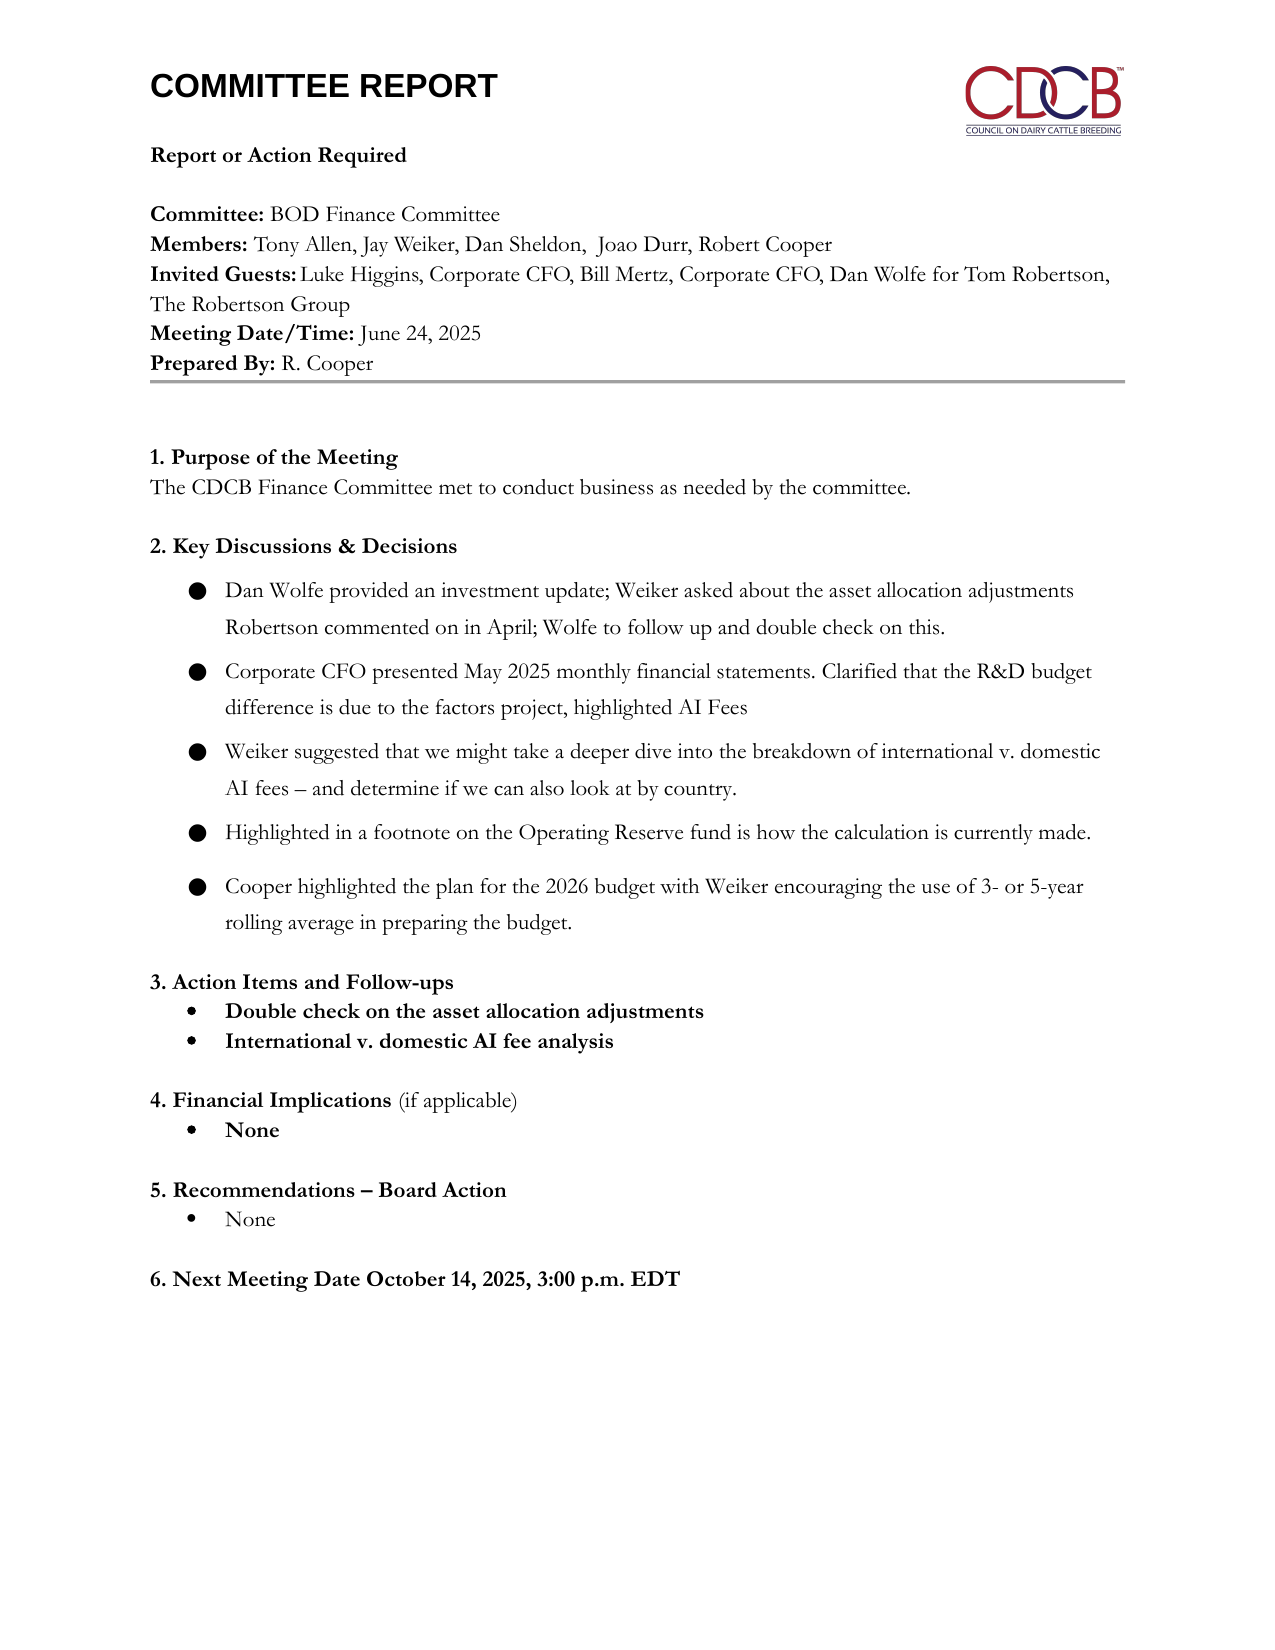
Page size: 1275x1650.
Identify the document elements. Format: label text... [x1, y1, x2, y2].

list Dan Wolfe provided an investment update; Weiker asked about the asset allocation adjustments Robertson commented on in April; Wolfe to follow up and double check on this. [187, 564, 1125, 640]
list None [187, 1207, 1125, 1233]
list International v. domestic AI fee analysis [187, 1029, 1125, 1054]
list Corporate CFO presented May 2025 monthly financial statements. Clarified that the R&D budget difference is due to the factors project, highlighted AI Fees [187, 644, 1125, 721]
text 2. Key Discussions & Decisions [150, 534, 1125, 560]
text Meeting Date/Time: June 24, 2025 Prepared By: R. Cooper [150, 321, 1125, 376]
list Cooper highlighted the plan for the 2026 budget with Weiker encouraging the use of 3- or 5-year rolling average in preparing the budget. [187, 859, 1125, 936]
text Committee: BOD Finance Committee Members: Tony Allen, Jay Weiker, Dan Sheldon, Joao Durr, Robert Cooper [150, 202, 1125, 258]
picture [965, 65, 1124, 136]
text 3. Action Items and Follow-ups [150, 940, 1125, 995]
text 5. Recommendations – Board Action [150, 1177, 1125, 1203]
text Report or Action Required [150, 143, 1125, 168]
text 6. Next Meeting Date October 14, 2025, 3:00 p.m. EDT [150, 1266, 1125, 1292]
text 4. Financial Implications (if applicable) [150, 1058, 1125, 1114]
list Weiker suggested that we might take a deeper dive into the breakdown of international v. domestic AI fees – and determine if we can also look at by country. [187, 725, 1125, 801]
list None [187, 1118, 1125, 1144]
text 1. Purpose of the Meeting [150, 445, 1125, 471]
text The CDCB Finance Committee met to conduct business as needed by the committee. [150, 474, 1125, 500]
list Double check on the asset allocation adjustments [187, 999, 1125, 1025]
list Highlighted in a footnote on the Operating Reserve fund is how the calculation is currently made. [187, 805, 1125, 852]
text Invited Guests: Luke Higgins, Corporate CFO, Bill Mertz, Corporate CFO, Dan Wolfe for Tom Robertson, The Robertson Group [150, 261, 1125, 317]
